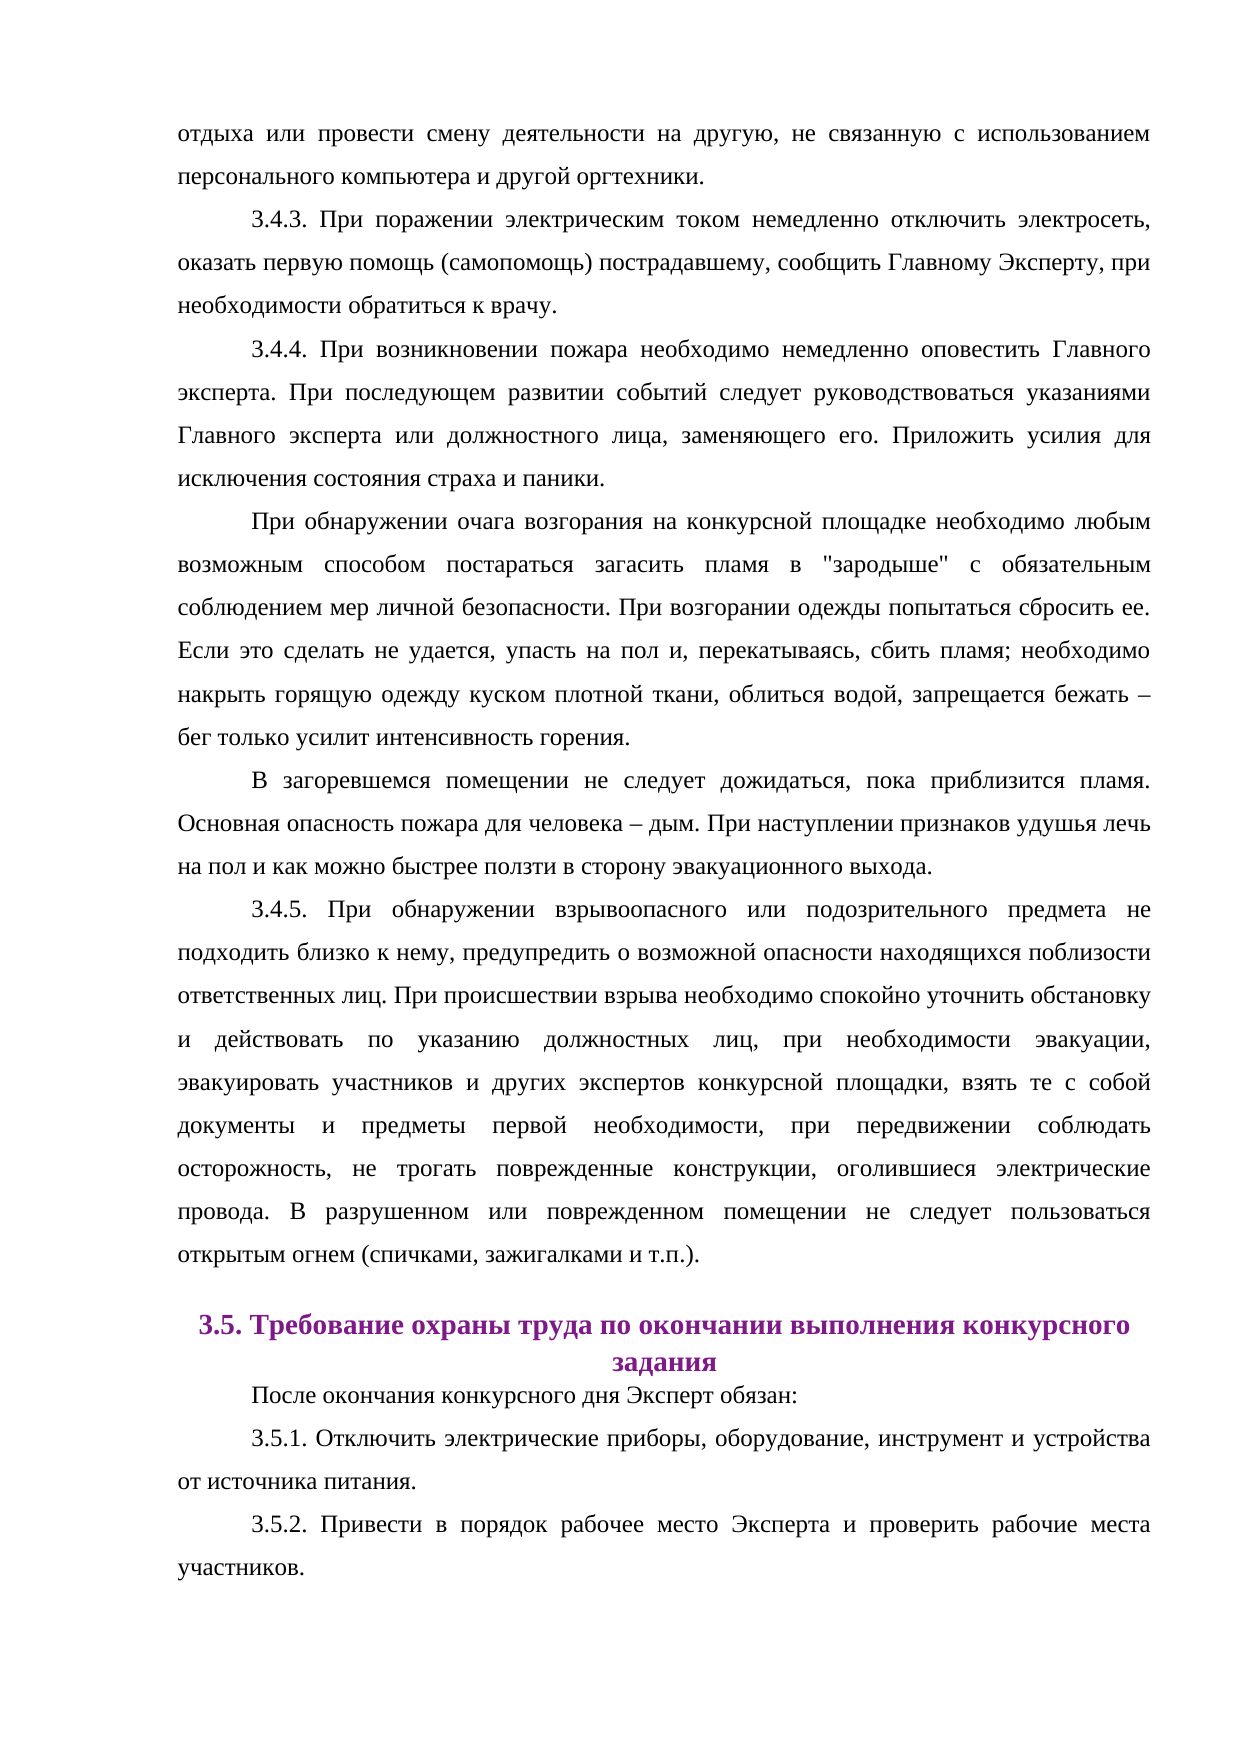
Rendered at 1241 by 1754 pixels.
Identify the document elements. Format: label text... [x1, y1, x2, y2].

text 3.5.1. Отключить электрические приборы, оборудование, инструмент и устройства от источника питания. [177, 1423, 1152, 1495]
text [177, 118, 1152, 190]
subtitle 3.5. Требование охраны труда по окончании выполнения конкурсного задания [177, 1307, 1152, 1377]
text При обнаружении очага возгорания на конкурсной площадке необходимо любым возможным способом постараться загасить пламя в "зародыше" с обязательным соблюдением мер личной безопасности. При возгорании одежды попытаться сбросить ее. Если это сделать не удается, упасть на пол и, перекатываясь, сбить пламя; необходимо накрыть горящую одежду куском плотной ткани, облиться водой, запрещается бежать – бег только усилит интенсивность горения. [177, 506, 1152, 751]
text 3.4.3. При поражении электрическим током немедленно отключить электросеть, оказать первую помощь (самопомощь) пострадавшему, сообщить Главному Эксперту, при необходимости обратиться к врачу. [177, 204, 1152, 319]
text 3.4.4. При возникновении пожара необходимо немедленно оповестить Главного эксперта. При последующем развитии событий следует руководствоваться указаниями Главного эксперта или должностного лица, заменяющего его. Приложить усилия для исключения состояния страха и паники. [177, 334, 1152, 492]
text После окончания конкурсного дня Эксперт обязан: [177, 1380, 1152, 1408]
text 3.5.2. Привести в порядок рабочее место Эксперта и проверить рабочие места участников. [177, 1509, 1152, 1581]
text В загоревшемся помещении не следует дожидаться, пока приблизится пламя. Основная опасность пожара для человека – дым. При наступлении признаков удушья лечь на пол и как можно быстрее ползти в сторону эвакуационного выхода. [177, 765, 1152, 880]
text 3.4.5. При обнаружении взрывоопасного или подозрительного предмета не подходить близко к нему, предупредить о возможной опасности находящихся поблизости ответственных лиц. При происшествии взрыва необходимо спокойно уточнить обстановку и действовать по указанию должностных лиц, при необходимости эвакуации, эвакуировать участников и других экспертов конкурсной площадки, взять те с собой документы и предметы первой необходимости, при передвижении соблюдать осторожность, не трогать поврежденные конструкции, оголившиеся электрические провода. В разрушенном или поврежденном помещении не следует пользоваться открытым огнем (спичками, зажигалками и т.п.). [177, 894, 1152, 1268]
